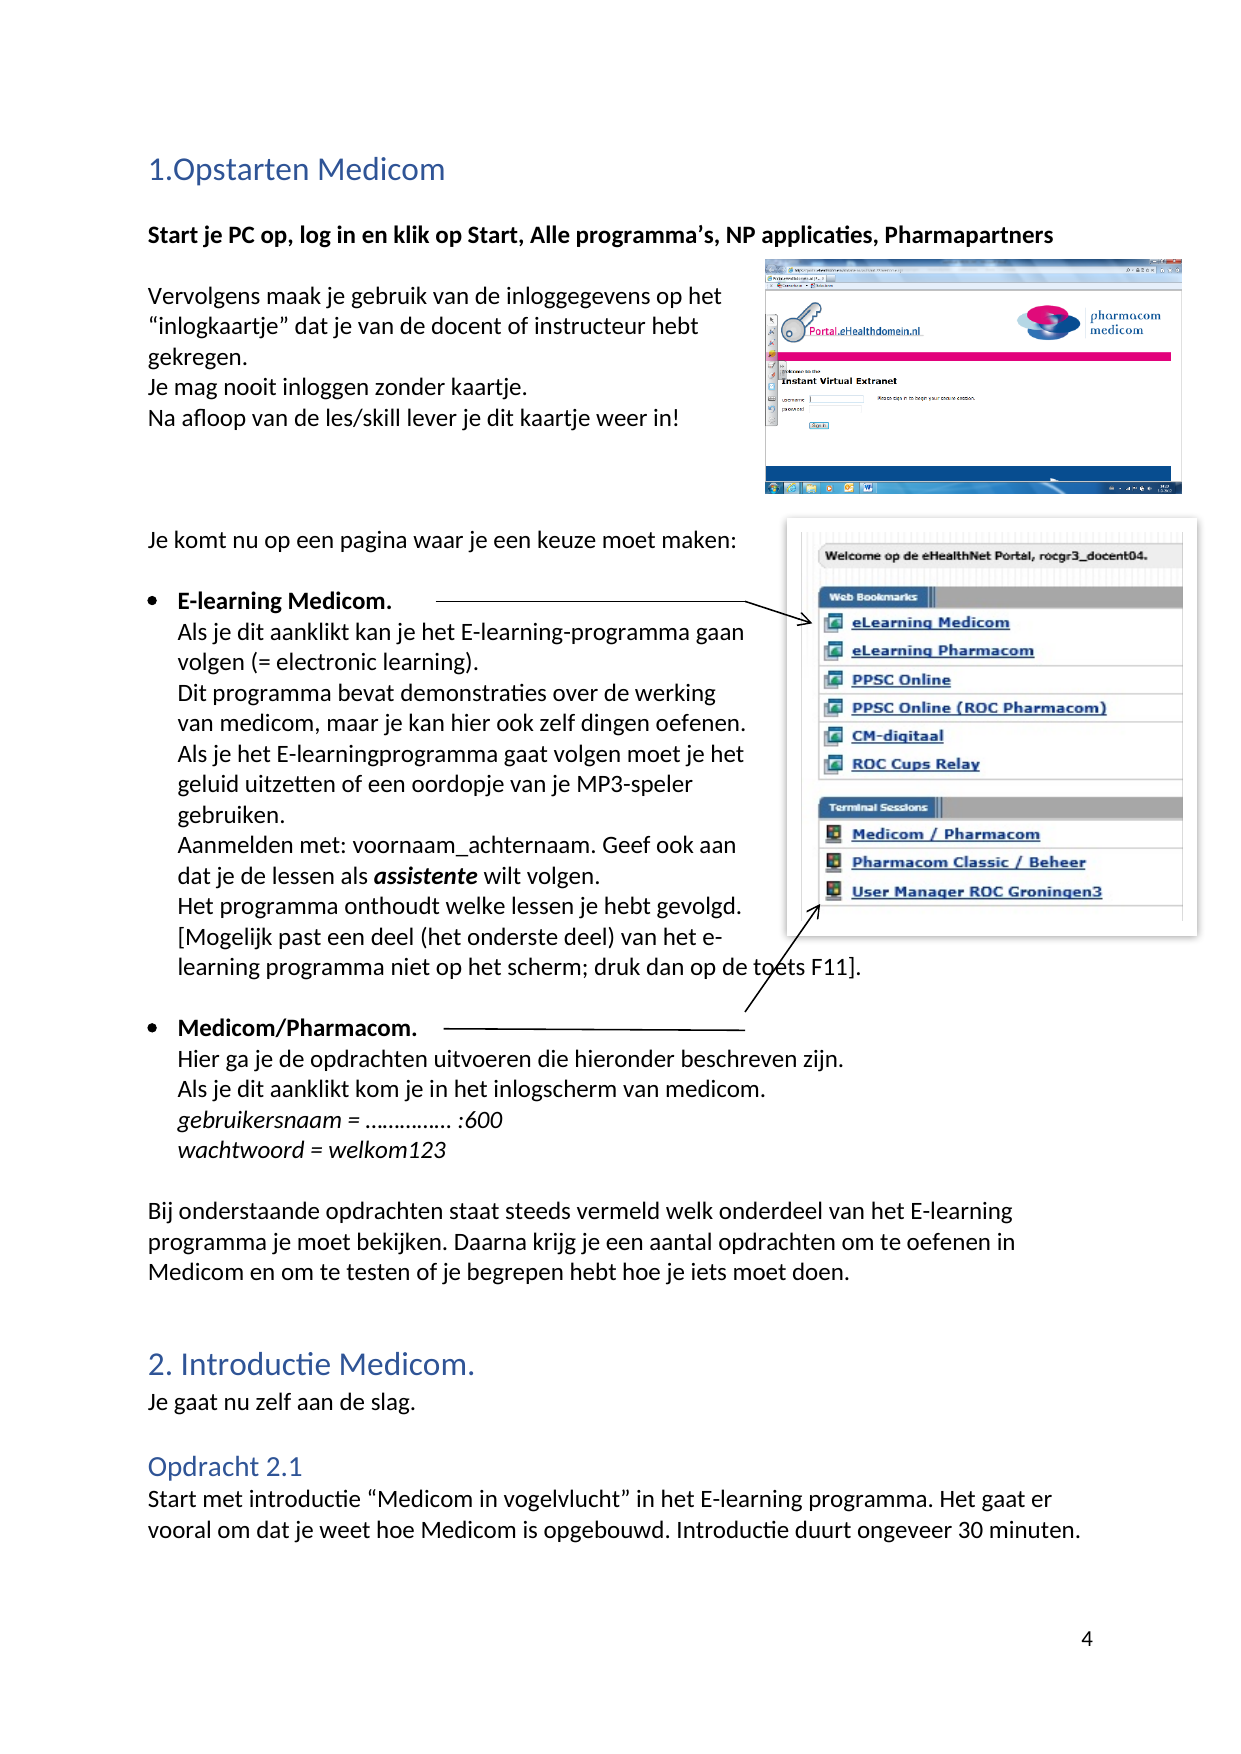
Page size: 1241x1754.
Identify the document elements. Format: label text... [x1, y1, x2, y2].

text Je komt nu op een pagina waar je een keuze moet maken: [148, 524, 781, 554]
text Je mag nooit inloggen zonder kaartje. [148, 371, 765, 402]
text Als je het E-learningprogramma gaat volgen moet je het geluid uitzetten of een oordopje van je MP3-speler gebruiken. [177, 738, 781, 829]
text Aanmelden met: voornaam_achternaam. Geef ook aan dat je de lessen als assistente wilt volgen. [177, 829, 781, 890]
picture [765, 259, 1182, 494]
text Opdracht 2.1 [148, 1448, 1093, 1483]
text [Mogelijk past een deel (het onderste deel) van het e-learning programma niet op het scherm; druk dan op de toets F11]. [768, 943, 1093, 982]
text Hier ga je de opdrachten uitvoeren die hieronder beschreven zijn. [177, 1043, 1093, 1073]
text Bewaar een met een voldoende afgetekende aftekenkaart in je portfolio. Een voldoende beoordeling is noodzakelijk voor overgang naar het volgend leerjaar. 1.Opstarten Medicom [148, 148, 1093, 188]
text Dit programma bevat demonstraties over de werking van medicom, maar je kan hier ook zelf dingen oefenen. [177, 677, 781, 738]
text Bij onderstaande opdrachten staat steeds vermeld welk onderdeel van het E-learning programma je moet bekijken. Daarna krijg je een aantal opdrachten om te oefenen in Medicom en om te testen of je begrepen hebt hoe je iets moet doen. [148, 1196, 1093, 1287]
text Vervolgens maak je gebruik van de inloggegevens op het “inlogkaartje” dat je van de docent of instructeur hebt gekregen. [148, 280, 765, 371]
text gebruikersnaam = …………… :600 [177, 1104, 1093, 1134]
text wachtwoord = welkom123 [177, 1134, 1093, 1165]
text Als je dit aanklikt kom je in het inlogscherm van medicom. [177, 1073, 1093, 1104]
list Medicom/Pharmacom. [148, 1012, 1093, 1043]
subtitle 2. Introductie Medicom. [148, 1343, 1093, 1383]
text Start je PC op, log in en klik op Start, Alle programma’s, NP applicaties, Pharmapartners [148, 219, 1093, 249]
text Je gaat nu zelf aan de slag. [148, 1387, 1093, 1417]
text Als je dit aanklikt kan je het E-learning-programma gaan volgen (= electronic learning). [177, 616, 781, 677]
text Start met introductie “Medicom in vogelvlucht” in het E-learning programma. Het gaat er vooral om dat je weet hoe Medicom is opgebouwd. Introductie duurt ongeveer 30 minuten. [148, 1483, 1093, 1544]
picture [801, 532, 1183, 921]
list E-learning Medicom. [148, 585, 781, 616]
text [Mogelijk past een deel (het onderste deel) van het e-learning programma niet op het scherm; druk dan op de toets F11]. [177, 921, 792, 982]
text Het programma onthoudt welke lessen je hebt gevolgd. [177, 890, 781, 921]
text Na afloop van de les/skill lever je dit kaartje weer in! [148, 402, 765, 432]
